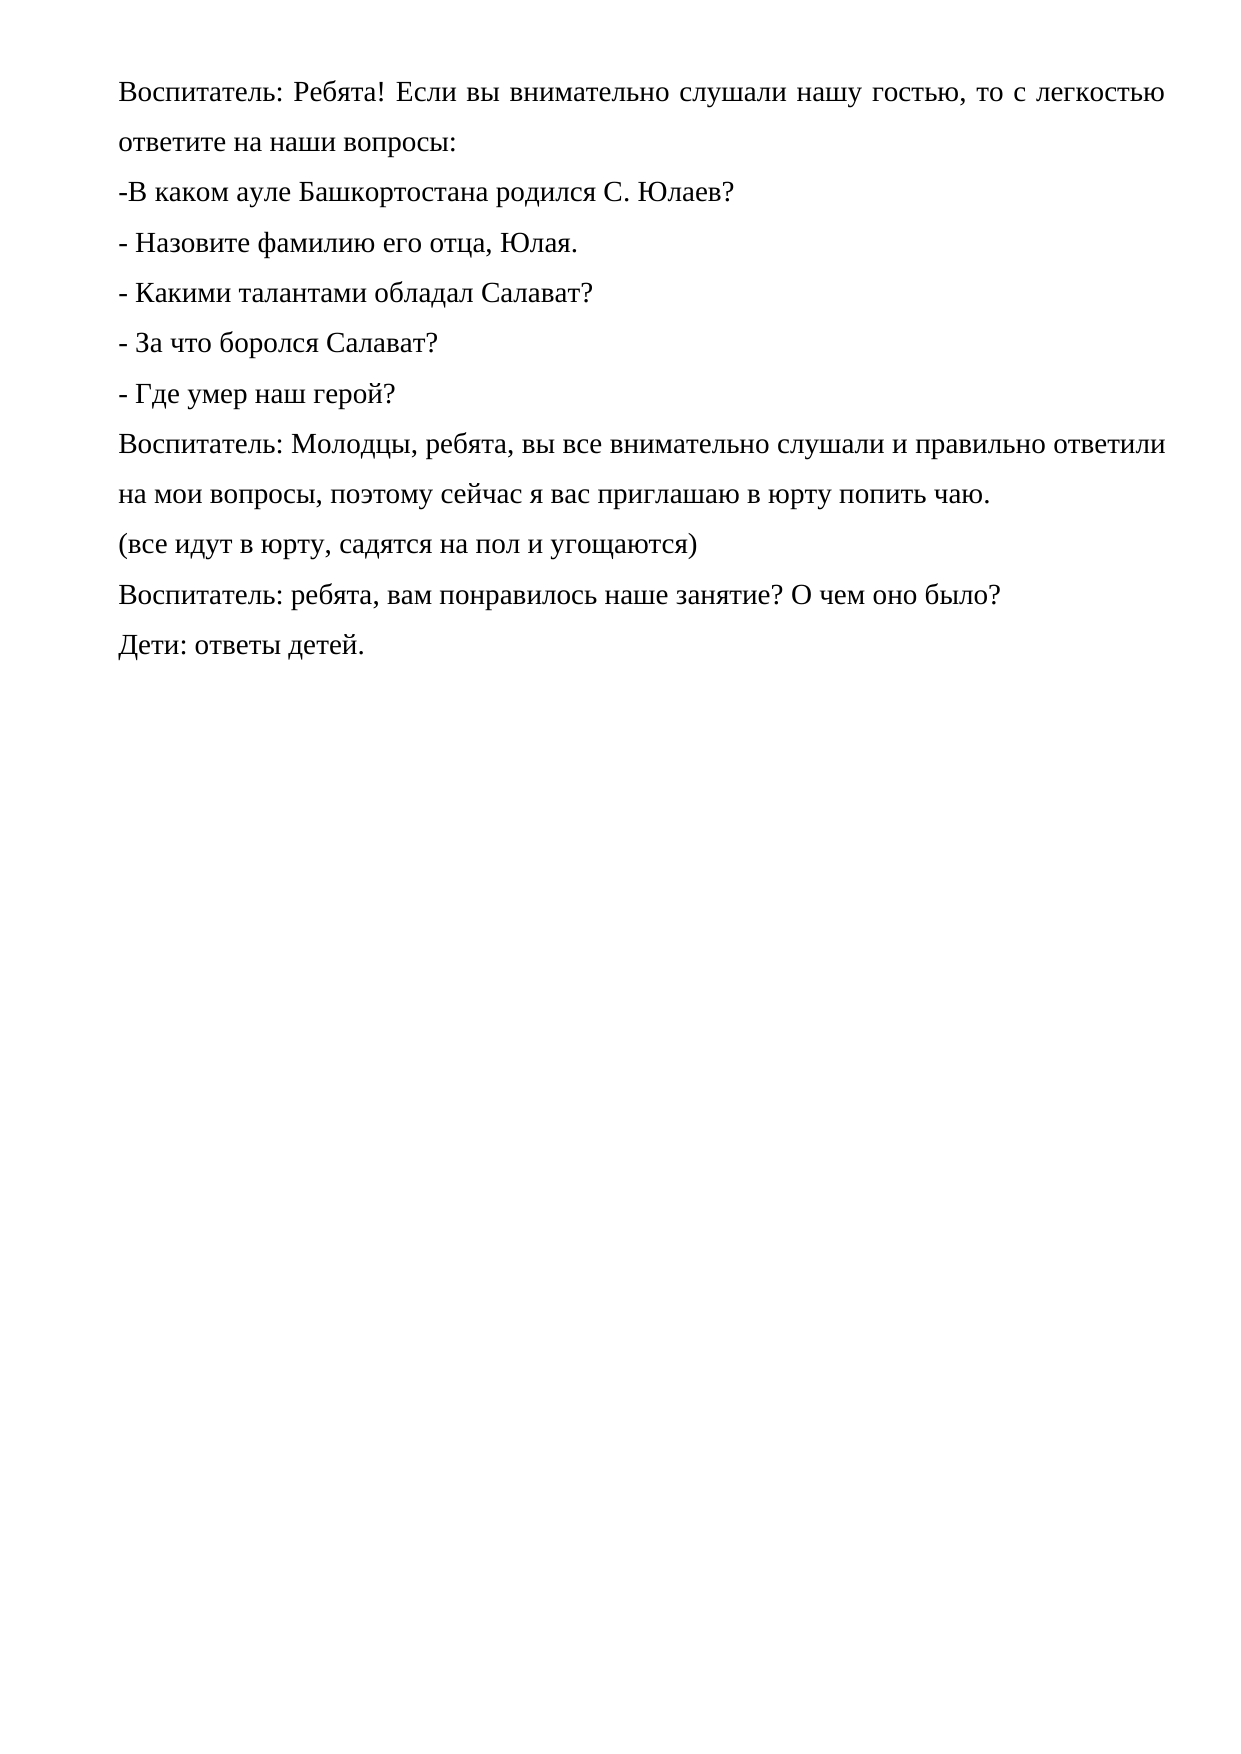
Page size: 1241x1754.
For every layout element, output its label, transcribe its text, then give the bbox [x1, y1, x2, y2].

text Воспитатель: Молодцы, ребята, вы все внимательно слушали и правильно ответили на мои вопросы, поэтому сейчас я вас приглашаю в юрту попить чаю. [118, 426, 1167, 510]
text - За что боролся Салават? [118, 325, 1167, 359]
text - Где умер наш герой? [118, 376, 1167, 409]
text Воспитатель: ребята, вам понравилось наше занятие? О чем оно было? [118, 577, 1167, 611]
text -В каком ауле Башкортостана родился С. Юлаев? [118, 174, 1167, 208]
text - Назовите фамилию его отца, Юлая. [118, 225, 1167, 258]
text - Какими талантами обладал Салават? [118, 275, 1167, 309]
text Дети: ответы детей. [118, 627, 1167, 661]
text (все идут в юрту, садятся на пол и угощаются) [118, 527, 1167, 560]
text Воспитатель: Ребята! Если вы внимательно слушали нашу гостью, то с легкостью ответите на наши вопросы: [118, 74, 1167, 158]
